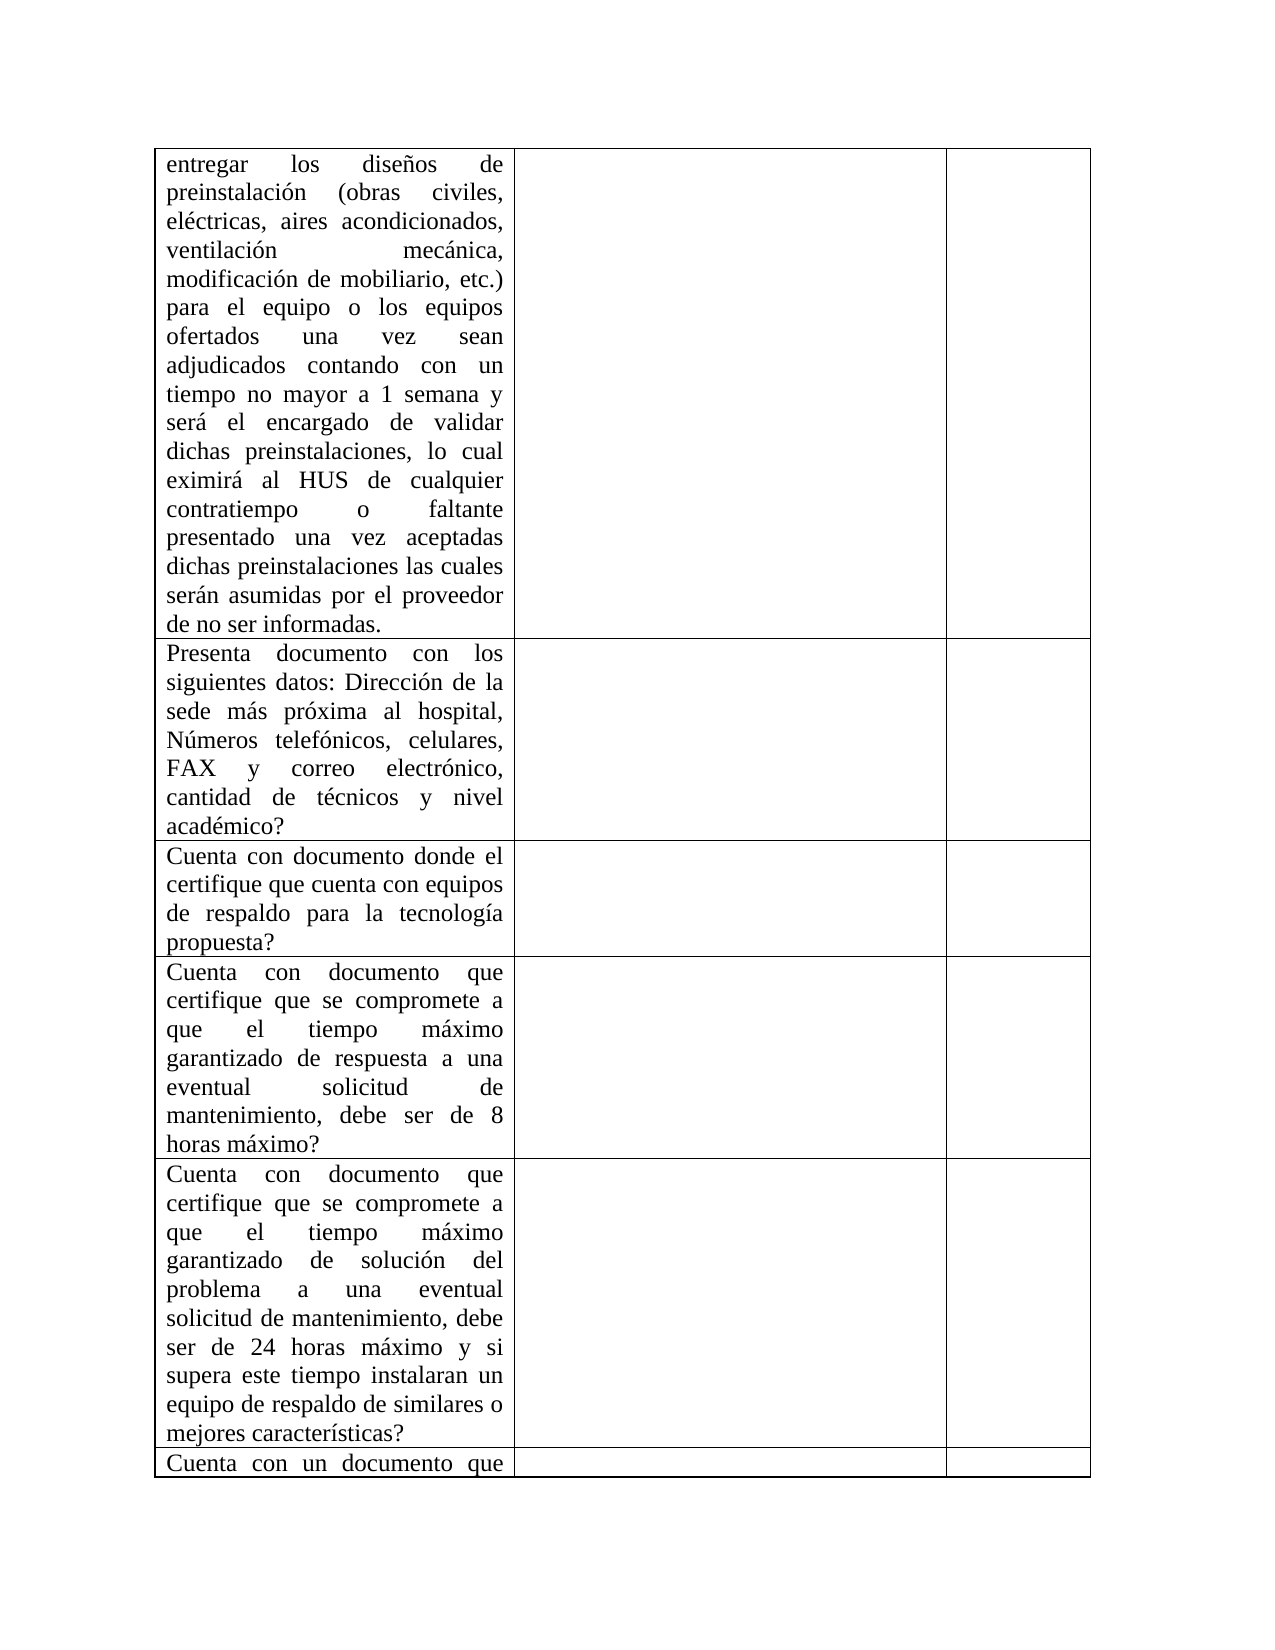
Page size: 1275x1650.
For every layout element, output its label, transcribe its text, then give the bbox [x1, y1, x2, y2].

table_cell Cuenta con documento que certifique que se compromete a que el tiempo máximo garantizado de respuesta a una eventual solicitud de mantenimiento, debe ser de 8 horas máximo? [156, 957, 514, 1158]
table_cell [515, 841, 946, 956]
table_cell [947, 957, 1090, 1158]
table_cell Cuenta con documento que certifique que se compromete a que el tiempo máximo garantizado de solución del problema a una eventual solicitud de mantenimiento, debe ser de 24 horas máximo y si supera este tiempo instalaran un equipo de respaldo de similares o mejores características? [156, 1159, 514, 1447]
table_cell [947, 841, 1090, 956]
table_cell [156, 1448, 514, 1476]
table_cell [515, 639, 946, 840]
table_cell [947, 149, 1090, 637]
table_cell Presenta documento con los siguientes datos: Dirección de la sede más próxima al hospital, Números telefónicos, celulares, FAX y correo electrónico, cantidad de técnicos y nivel académico? [156, 639, 514, 840]
table_cell [947, 1159, 1090, 1447]
table_cell [515, 1159, 946, 1447]
table_cell [947, 1448, 1090, 1476]
table_cell [947, 639, 1090, 840]
table_cell [515, 149, 946, 637]
table_cell Cuenta con documento donde el certifique que cuenta con equipos de respaldo para la tecnología propuesta? [156, 841, 514, 956]
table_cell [156, 149, 514, 637]
table_cell [515, 957, 946, 1158]
table_cell [515, 1448, 946, 1476]
